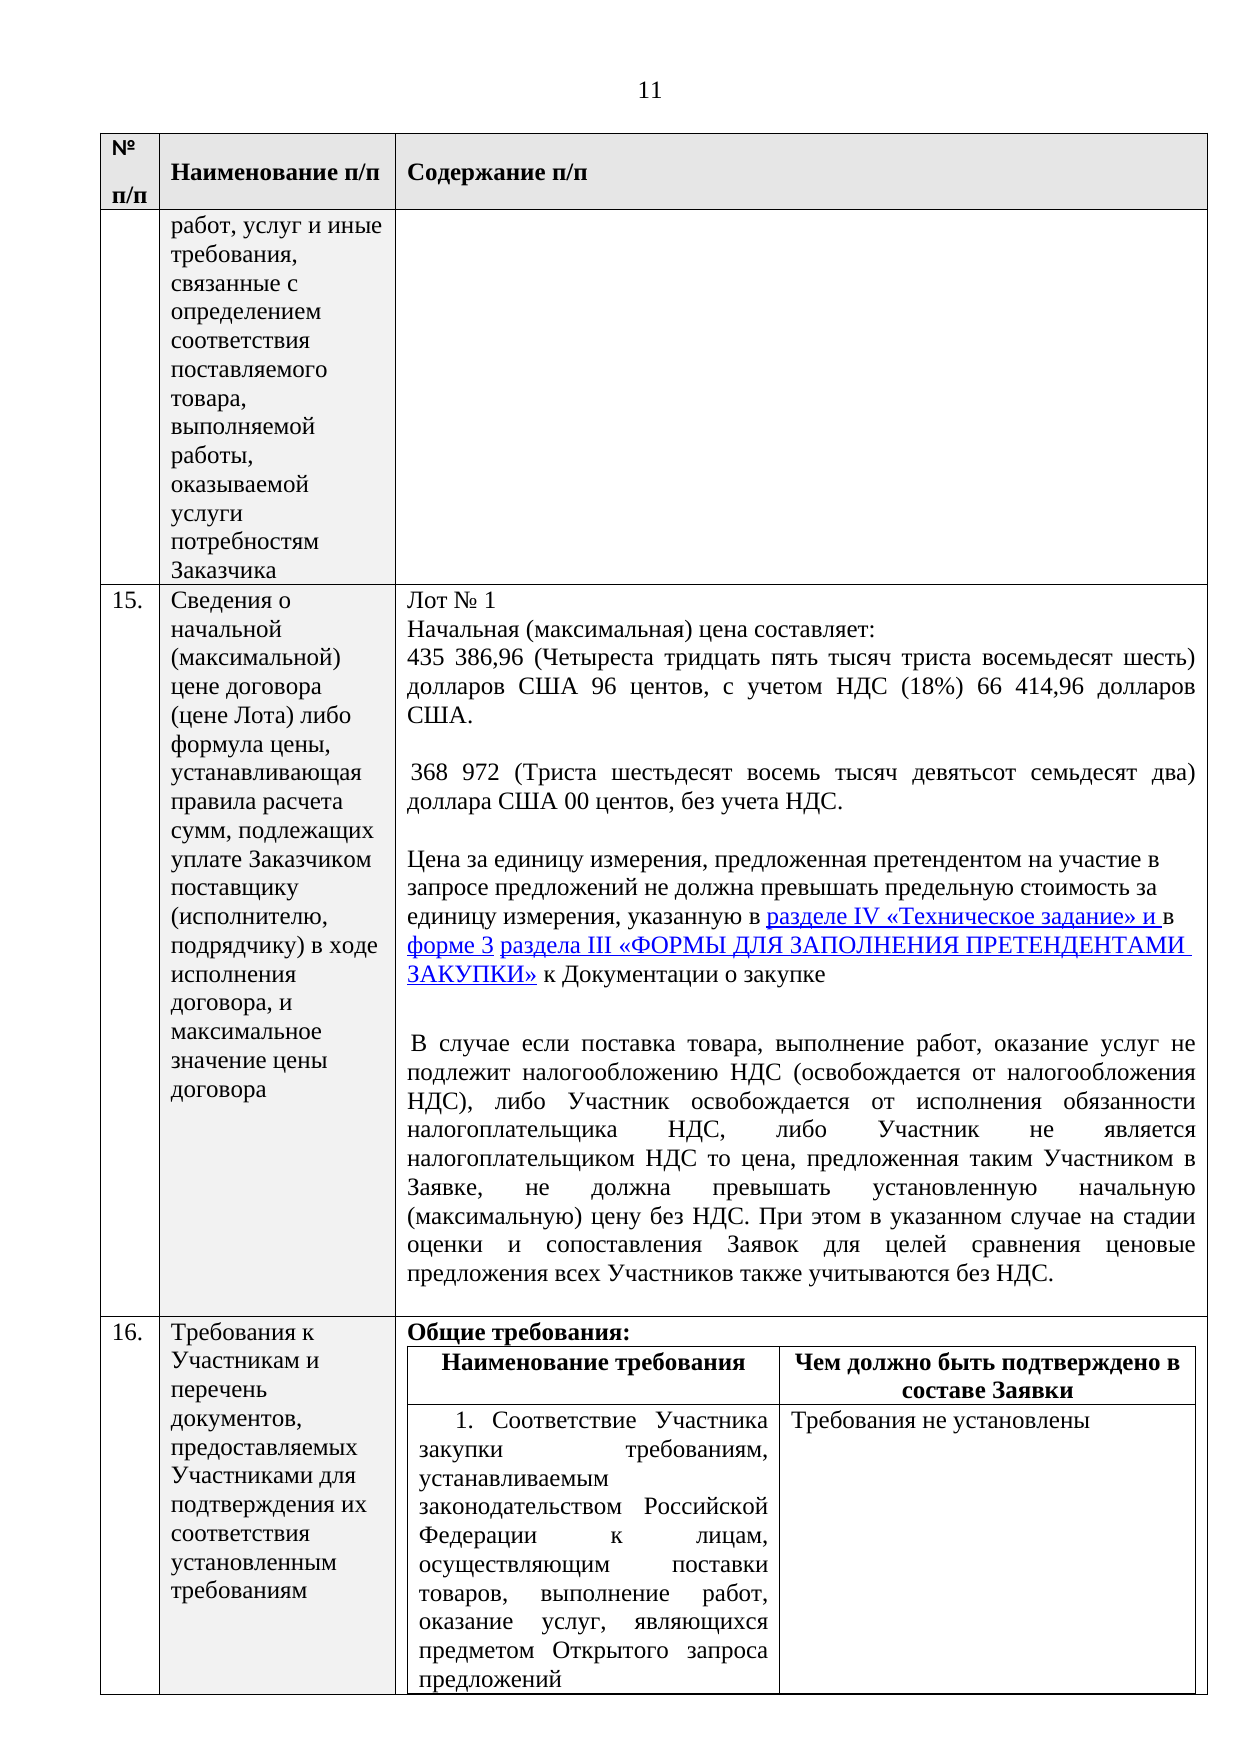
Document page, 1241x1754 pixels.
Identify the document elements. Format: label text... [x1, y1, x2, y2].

table_cell Сведения о начальной (максимальной) цене договора (цене Лота) либо формула цены, устанавливающая правила расчета сумм, подлежащих уплате Заказчиком поставщику (исполнителю, подрядчику) в ходе исполнения договора, и максимальное значение цены договора [160, 585, 395, 1316]
table_cell Лот № 1 Начальная (максимальная) цена составляет: 435 386,96 (Четыреста тридцать пять тысяч триста восемьдесят шесть) долларов США 96 центов, с учетом НДС (18%) 66 414,96 долларов США. 368 972 (Триста шестьдесят восемь тысяч девятьсот семьдесят два) доллара США 00 центов, без учета НДС. Цена за единицу измерения, предложенная претендентом на участие в запросе предложений не должна превышать предельную стоимость за единицу измерения, указанную в разделе IV «Техническое задание» и в форме 3 раздела III «ФОРМЫ ДЛЯ ЗАПОЛНЕНИЯ ПРЕТЕНДЕНТАМИ ЗАКУПКИ» к Документации о закупке В случае если поставка товара, выполнение работ, оказание услуг не подлежит налогообложению НДС (освобождается от налогообложения НДС), либо Участник освобождается от исполнения обязанности налогоплательщика НДС, либо Участник не является налогоплательщиком НДС то цена, предложенная таким Участником в Заявке, не должна превышать установленную начальную (максимальную) цену без НДС. При этом в указанном случае на стадии оценки и сопоставления Заявок для целей сравнения ценовые предложения всех Участников также учитываются без НДС. [396, 585, 1207, 1316]
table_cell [396, 210, 1207, 584]
table_cell [101, 1317, 159, 1694]
table_header Содержание п/п [396, 134, 1207, 209]
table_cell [160, 210, 395, 584]
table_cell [160, 1317, 395, 1694]
table_cell [101, 585, 159, 1316]
table_cell [101, 210, 159, 584]
table_header Наименование п/п [160, 134, 395, 209]
table_header № п/п [101, 134, 159, 209]
